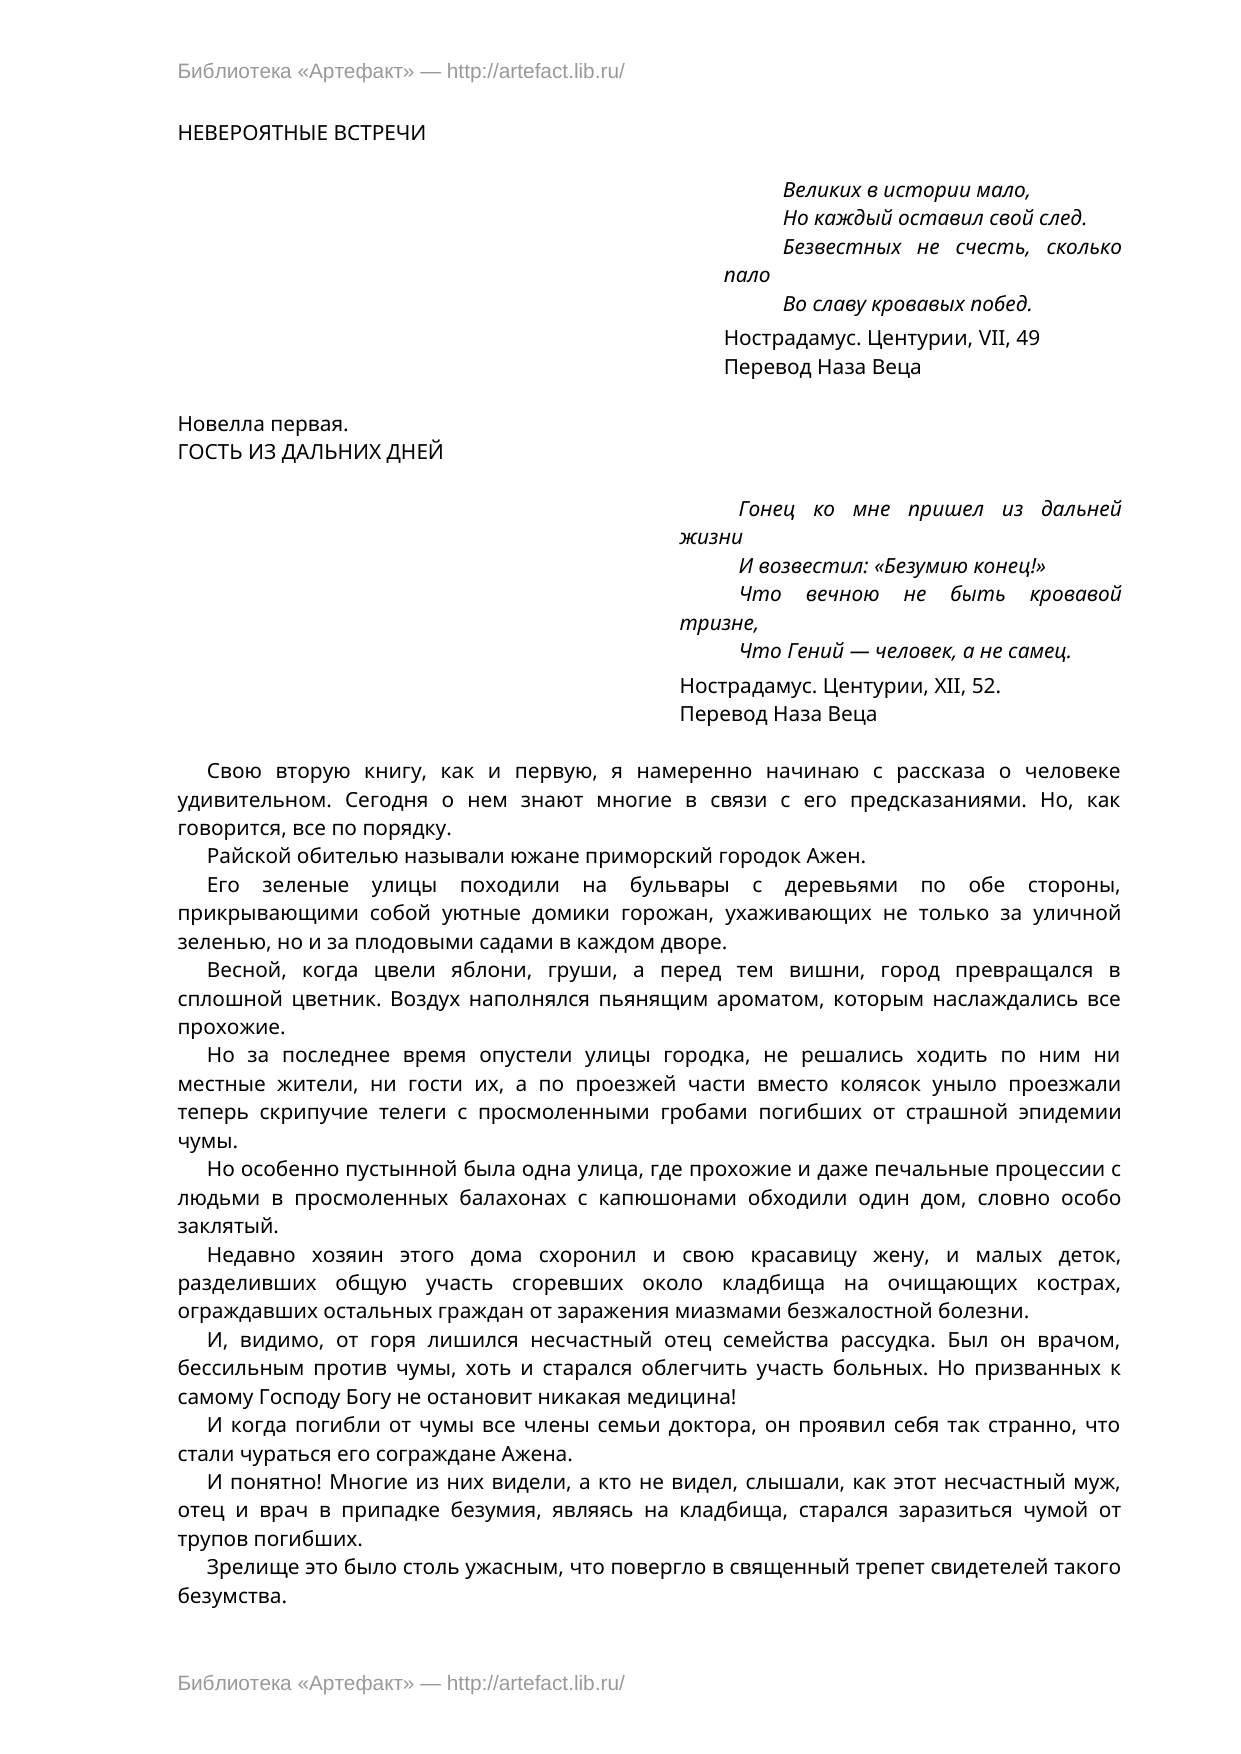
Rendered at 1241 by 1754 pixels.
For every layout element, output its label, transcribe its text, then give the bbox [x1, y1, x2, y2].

text Нострадамус. Центурии, XII, 52. [679, 671, 1122, 699]
text Безвестных не счесть, сколько пало [723, 232, 1122, 289]
text Недавно хозяин этого дома схоронил и свою красавицу жену, и малых деток, разделивших общую участь сгоревших около кладбища на очищающих кострах, ограждавших остальных граждан от заражения миазмами безжалостной болезни. [177, 1240, 1122, 1325]
subtitle НЕВЕРОЯТНЫЕ ВСТРЕЧИ [177, 118, 1122, 147]
subtitle Новелла первая. [177, 409, 1122, 437]
text Великих в истории мало, [723, 175, 1122, 203]
text И понятно! Многие из них видели, а кто не видел, слышали, как этот несчастный муж, отец и врач в припадке безумия, являясь на кладбища, старался заразиться чумой от трупов погибших. [177, 1467, 1122, 1552]
text Во славу кровавых побед. [723, 289, 1122, 317]
text Перевод Наза Веца [723, 352, 1122, 380]
subtitle ГОСТЬ ИЗ ДАЛЬНИХ ДНЕЙ [177, 437, 1122, 466]
text Весной, когда цвели яблони, груши, а перед тем вишни, город превращался в сплошной цветник. Воздух наполнялся пьянящим ароматом, которым наслаждались все прохожие. [177, 955, 1122, 1041]
text Но особенно пустынной была одна улица, где прохожие и даже печальные процессии с людьми в просмоленных балахонах с капюшонами обходили один дом, словно особо заклятый. [177, 1154, 1122, 1240]
text Что вечною не быть кровавой тризне, [679, 579, 1122, 636]
text Но за последнее время опустели улицы городка, не решались ходить по ним ни местные жители, ни гости их, а по проезжей части вместо колясок уныло проезжали теперь скрипучие телеги с просмоленными гробами погибших от страшной эпидемии чумы. [177, 1041, 1122, 1154]
text И когда погибли от чумы все члены семьи доктора, он проявил себя так странно, что стали чураться его сограждане Ажена. [177, 1410, 1122, 1467]
text Его зеленые улицы походили на бульвары с деревьями по обе стороны, прикрывающими собой уютные домики горожан, ухаживающих не только за уличной зеленью, но и за плодовыми садами в каждом дворе. [177, 870, 1122, 955]
text И, видимо, от горя лишился несчастный отец семейства рассудка. Был он врачом, бессильным против чумы, хоть и старался облегчить участь больных. Но призванных к самому Господу Богу не остановит никакая медицина! [177, 1325, 1122, 1410]
text Что Гений — человек, а не самец. [679, 636, 1122, 665]
text Райской обителью называли южане приморский городок Ажен. [177, 842, 1122, 870]
text И возвестил: «Безумию конец!» [679, 551, 1122, 579]
text Но каждый оставил свой след. [723, 203, 1122, 232]
text Зрелище это было столь ужасным, что повергло в священный трепет свидетелей такого безумства. [177, 1552, 1122, 1609]
text Перевод Наза Веца [679, 699, 1122, 728]
text Свою вторую книгу, как и первую, я намеренно начинаю с рассказа о человеке удивительном. Сегодня о нем знают многие в связи с его предсказаниями. Но, как говорится, все по порядку. [177, 756, 1122, 842]
text Нострадамус. Центурии, VII, 49 [723, 323, 1122, 352]
text Гонец ко мне пришел из дальней жизни [679, 494, 1122, 551]
